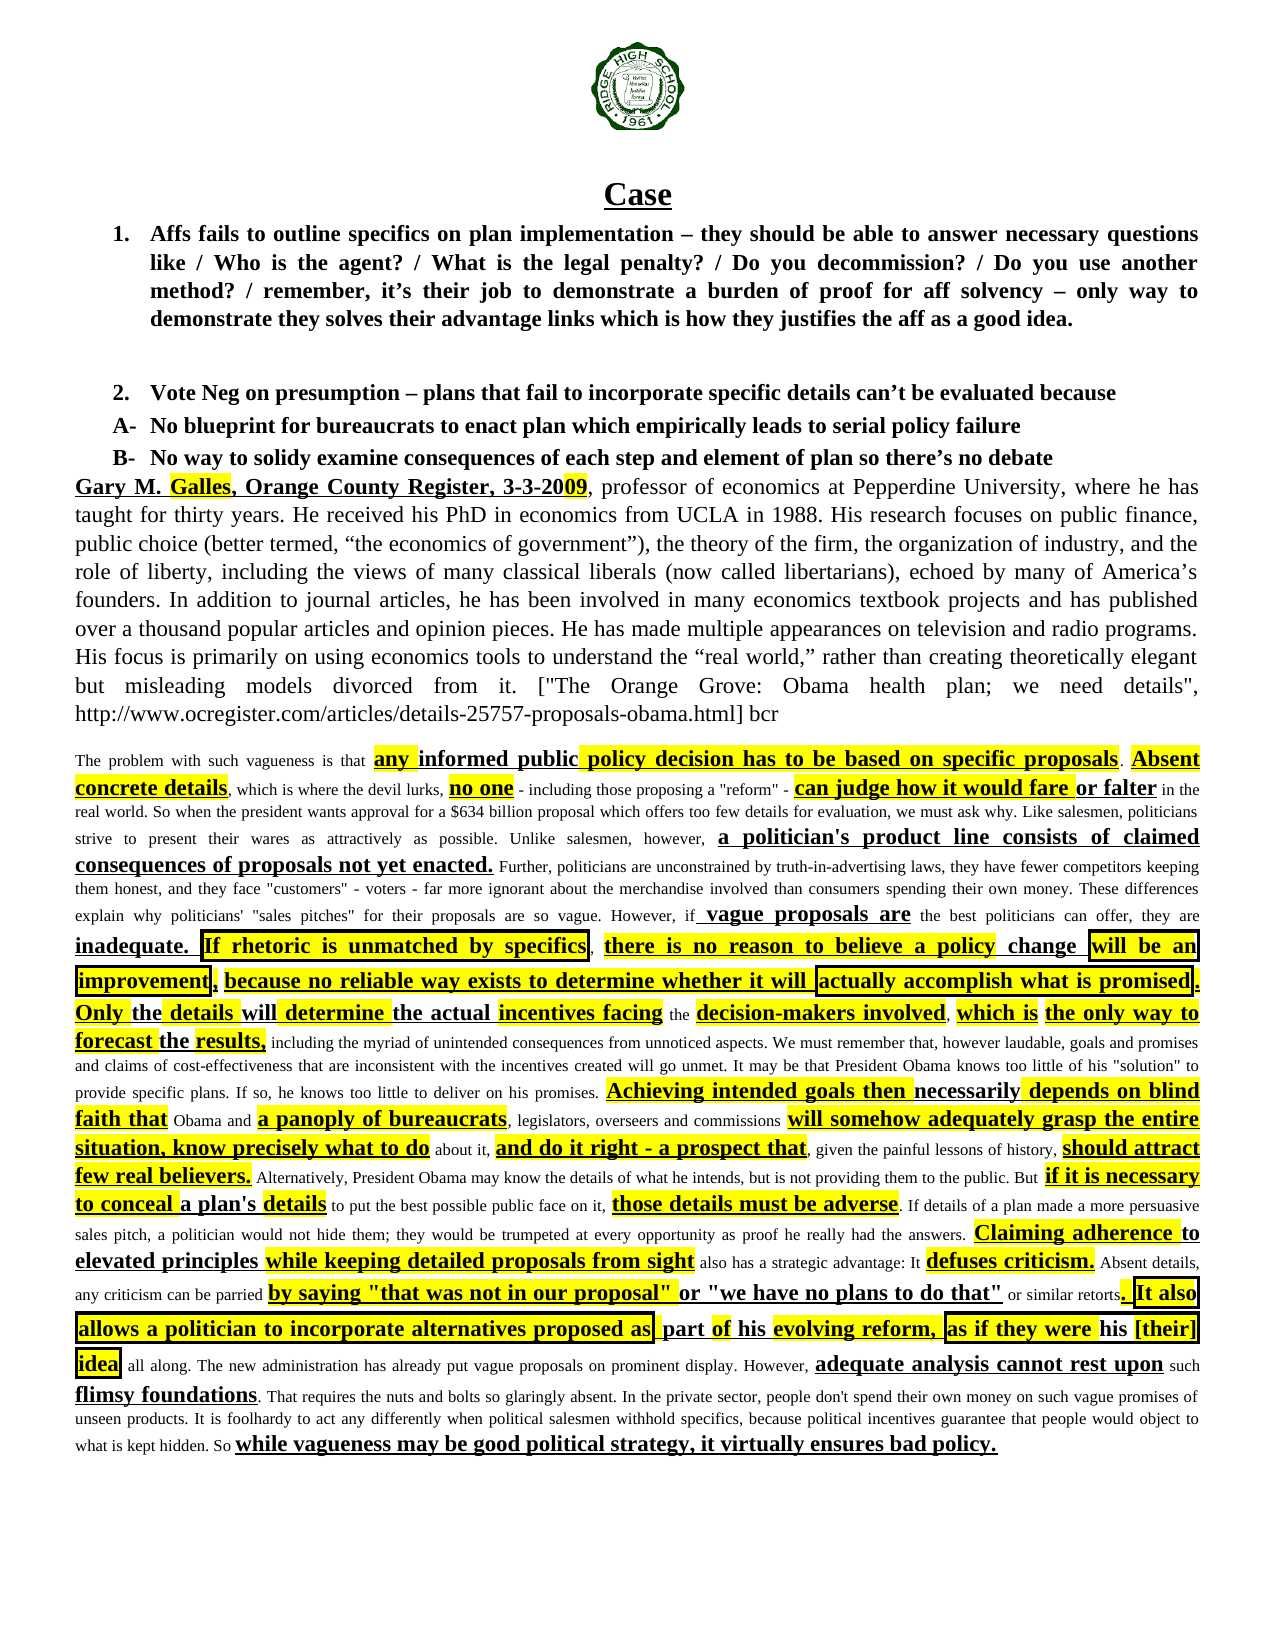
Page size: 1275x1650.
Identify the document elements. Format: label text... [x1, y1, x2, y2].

subtitle No way to solidy examine consequences of each step and element of plan so there’s no debate [112, 444, 1200, 471]
subtitle Affs fails to outline specifics on plan implementation – they should be able to answer necessary questions like / Who is the agent? / What is the legal penalty? / Do you decommission? / Do you use another method? / remember, it’s their job to demonstrate a burden of proof for aff solvency – only way to demonstrate they solves their advantage links which is how they justifies the aff as a good idea. [112, 220, 1200, 332]
text The problem with such vagueness is that any informed public policy decision has to be based on specific proposals. Absent concrete details, which is where the devil lurks, no one - including those proposing a "reform" - can judge how it would fare or falter in the real world. So when the president wants approval for a $634 billion proposal which offers too few details for evaluation, we must ask why. Like salesmen, politicians strive to present their wares as attractively as possible. Unlike salesmen, however, a politician's product line consists of claimed consequences of proposals not yet enacted. Further, politicians are unconstrained by truth-in-advertising laws, they have fewer competitors keeping them honest, and they face "customers" - voters - far more ignorant about the merchandise involved than consumers spending their own money. These differences explain why politicians' "sales pitches" for their proposals are so vague. However, if vague proposals are the best politicians can offer, they are inadequate. If rhetoric is unmatched by specifics, there is no reason to believe a policy change will be an improvement, because no reliable way exists to determine whether it will actually accomplish what is promised. Only the details will determine the actual incentives facing the decision-makers involved, which is the only way to forecast the results, including the myriad of unintended consequences from unnoticed aspects. We must remember that, however laudable, goals and promises and claims of cost-effectiveness that are inconsistent with the incentives created will go unmet. It may be that President Obama knows too little of his "solution" to provide specific plans. If so, he knows too little to deliver on his promises. Achieving intended goals then necessarily depends on blind faith that Obama and a panoply of bureaucrats, legislators, overseers and commissions will somehow adequately grasp the entire situation, know precisely what to do about it, and do it right - a prospect that, given the painful lessons of history, should attract few real believers. Alternatively, President Obama may know the details of what he intends, but is not providing them to the public. But if it is necessary to conceal a plan's details to put the best possible public face on it, those details must be adverse. If details of a plan made a more persuasive sales pitch, a politician would not hide them; they would be trumpeted at every opportunity as proof he really had the answers. Claiming adherence to elevated principles while keeping detailed proposals from sight also has a strategic advantage: It defuses criticism. Absent details, any criticism can be parried by saying "that was not in our proposal" or "we have no plans to do that" or similar retorts. It also allows a politician to incorporate alternatives proposed as part of his evolving reform, as if they were his [their] idea all along. The new administration has already put vague proposals on prominent display. However, adequate analysis cannot rest upon such flimsy foundations. That requires the nuts and bolts so glaringly absent. In the private sector, people don't spend their own money on such vague promises of unseen products. It is foolhardy to act any differently when political salesmen withhold specifics, because political incentives guarantee that people would object to what is kept hidden. So while vagueness may be good political strategy, it virtually ensures bad policy. [75, 745, 1200, 1338]
picture [577, 42, 697, 130]
subtitle No blueprint for bureaucrats to enact plan which empirically leads to serial policy failure [112, 412, 1200, 438]
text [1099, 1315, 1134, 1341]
subtitle Vote Neg on presumption – plans that fail to incorporate specific details can’t be evaluated because [112, 379, 1200, 405]
text Gary M. Galles, Orange County Register, 3-3-2009, professor of economics at Pepperdine University, where he has taught for thirty years. He received his PhD in economics from UCLA in 1988. His research focuses on public finance, public choice (better termed, “the economics of government”), the theory of the firm, the organization of industry, and the role of liberty, including the views of many classical liberals (now called libertarians), echoed by many of America’s founders. In addition to journal articles, he has been involved in many economics textbook projects and has published over a thousand popular articles and opinion pieces. He has made multiple appearances on television and radio programs. His focus is primarily on using economics tools to understand the “real world,” rather than creating theoretically elegant but misleading models divorced from it. ["The Orange Grove: Obama health plan; we need details", http://www.ocregister.com/articles/details-25757-proposals-obama.html] bcr [75, 473, 1200, 727]
subtitle Case [75, 175, 1200, 213]
